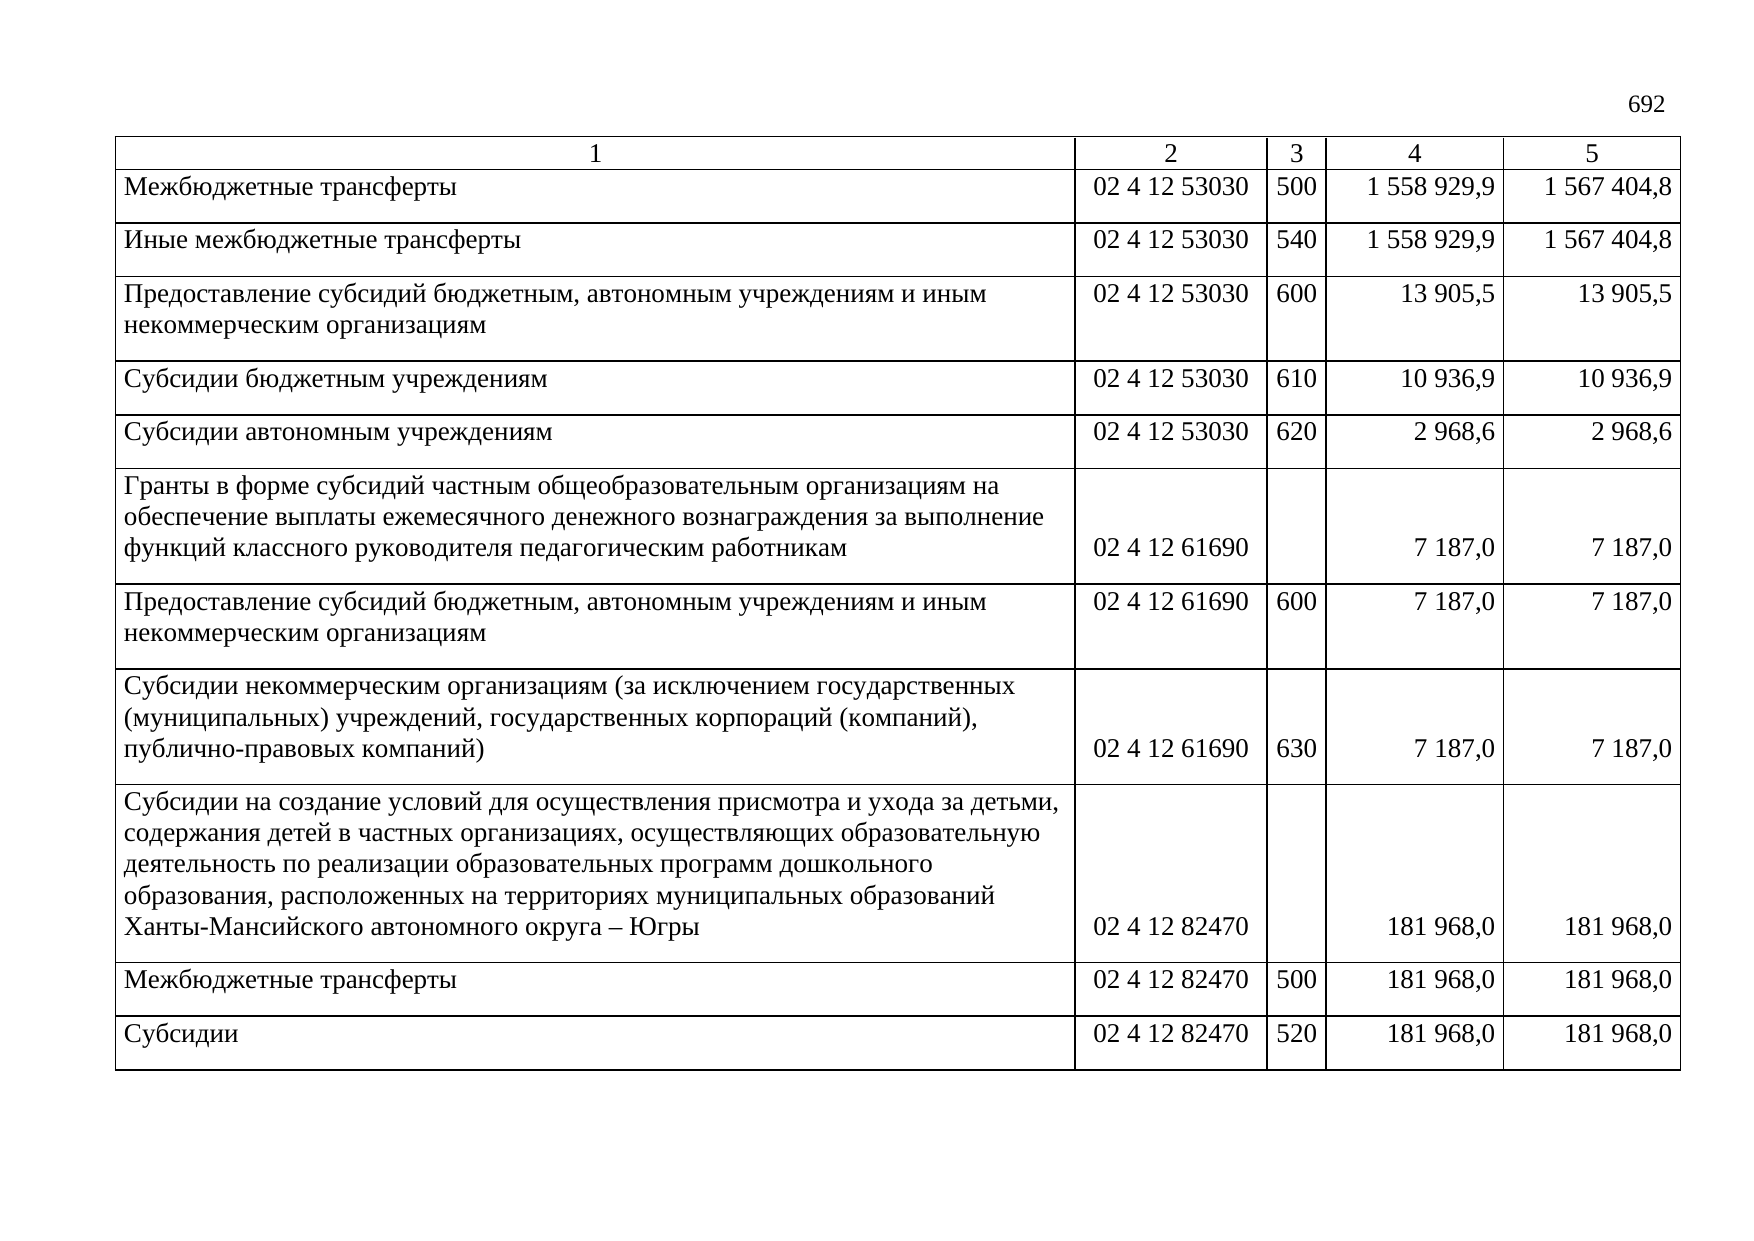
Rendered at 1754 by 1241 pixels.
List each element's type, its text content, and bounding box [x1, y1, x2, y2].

table_cell 10 936,9 [1504, 362, 1680, 414]
table_cell [1268, 469, 1325, 583]
table_cell 540 [1268, 224, 1325, 276]
table_cell 10 936,9 [1327, 362, 1503, 414]
table_cell 500 [1268, 963, 1325, 1015]
table_header 5 [1504, 137, 1680, 168]
table_cell Межбюджетные трансферты [116, 963, 1074, 1015]
table_cell 181 968,0 [1327, 785, 1503, 962]
table_cell 7 187,0 [1504, 670, 1680, 784]
table_cell 500 [1268, 170, 1325, 222]
table_cell 2 968,6 [1504, 416, 1680, 467]
table_header 2 [1076, 137, 1267, 168]
table_cell 520 [1268, 1017, 1325, 1069]
table_cell 600 [1268, 277, 1325, 360]
table_cell Иные межбюджетные трансферты [116, 224, 1074, 276]
table_cell 13 905,5 [1327, 277, 1503, 360]
table_cell 7 187,0 [1327, 469, 1503, 583]
table_cell 630 [1268, 670, 1325, 784]
table_cell 620 [1268, 416, 1325, 467]
table_cell Субсидии [116, 1017, 1074, 1069]
table_cell Субсидии на создание условий для осуществления присмотра и ухода за детьми, содержания детей в частных организациях, осуществляющих образовательную деятельность по реализации образовательных программ дошкольного образования, расположенных на территориях муниципальных образований Ханты-Мансийского автономного округа – Югры [116, 785, 1074, 962]
table_cell 02 4 12 61690 [1076, 469, 1266, 583]
table_cell 02 4 12 53030 [1076, 224, 1266, 276]
table_cell [1268, 785, 1325, 962]
table_cell 2 968,6 [1327, 416, 1503, 467]
table_header 4 [1327, 137, 1503, 168]
table_cell 7 187,0 [1327, 585, 1503, 668]
table_cell 02 4 12 61690 [1076, 670, 1266, 784]
table_cell 02 4 12 53030 [1076, 170, 1266, 222]
table_cell 02 4 12 61690 [1076, 585, 1266, 668]
table_cell 7 187,0 [1504, 585, 1680, 668]
table_header 1 [116, 137, 1075, 168]
table_cell Гранты в форме субсидий частным общеобразовательным организациям на обеспечение выплаты ежемесячного денежного вознаграждения за выполнение функций классного руководителя педагогическим работникам [116, 469, 1074, 583]
table_cell 1 567 404,8 [1504, 224, 1680, 276]
table_cell 13 905,5 [1504, 277, 1680, 360]
table_cell Субсидии некоммерческим организациям (за исключением государственных (муниципальных) учреждений, государственных корпораций (компаний), публично-правовых компаний) [116, 670, 1074, 784]
table_cell 02 4 12 53030 [1076, 416, 1266, 467]
table_cell 181 968,0 [1327, 963, 1503, 1015]
table_cell Субсидии бюджетным учреждениям [116, 362, 1074, 414]
table_cell 181 968,0 [1504, 963, 1680, 1015]
table_cell 600 [1268, 585, 1325, 668]
table_cell Предоставление субсидий бюджетным, автономным учреждениям и иным некоммерческим организациям [116, 277, 1074, 360]
table_cell Межбюджетные трансферты [116, 170, 1074, 222]
table_cell 02 4 12 82470 [1076, 1017, 1266, 1069]
table_cell 02 4 12 82470 [1076, 785, 1266, 962]
table_cell 181 968,0 [1504, 785, 1680, 962]
table_header 3 [1268, 137, 1326, 168]
table_cell 1 558 929,9 [1327, 224, 1503, 276]
table_cell Предоставление субсидий бюджетным, автономным учреждениям и иным некоммерческим организациям [116, 585, 1074, 668]
table_cell 02 4 12 53030 [1076, 362, 1266, 414]
table_cell 1 558 929,9 [1327, 170, 1503, 222]
table_cell Субсидии автономным учреждениям [116, 416, 1074, 467]
table_cell 1 567 404,8 [1504, 170, 1680, 222]
table_cell 02 4 12 82470 [1076, 963, 1266, 1015]
table_cell 181 968,0 [1327, 1017, 1503, 1069]
table_cell 610 [1268, 362, 1325, 414]
table_cell 02 4 12 53030 [1076, 277, 1266, 360]
table_cell 7 187,0 [1504, 469, 1680, 583]
table_cell 181 968,0 [1504, 1017, 1680, 1069]
table_cell 7 187,0 [1327, 670, 1503, 784]
